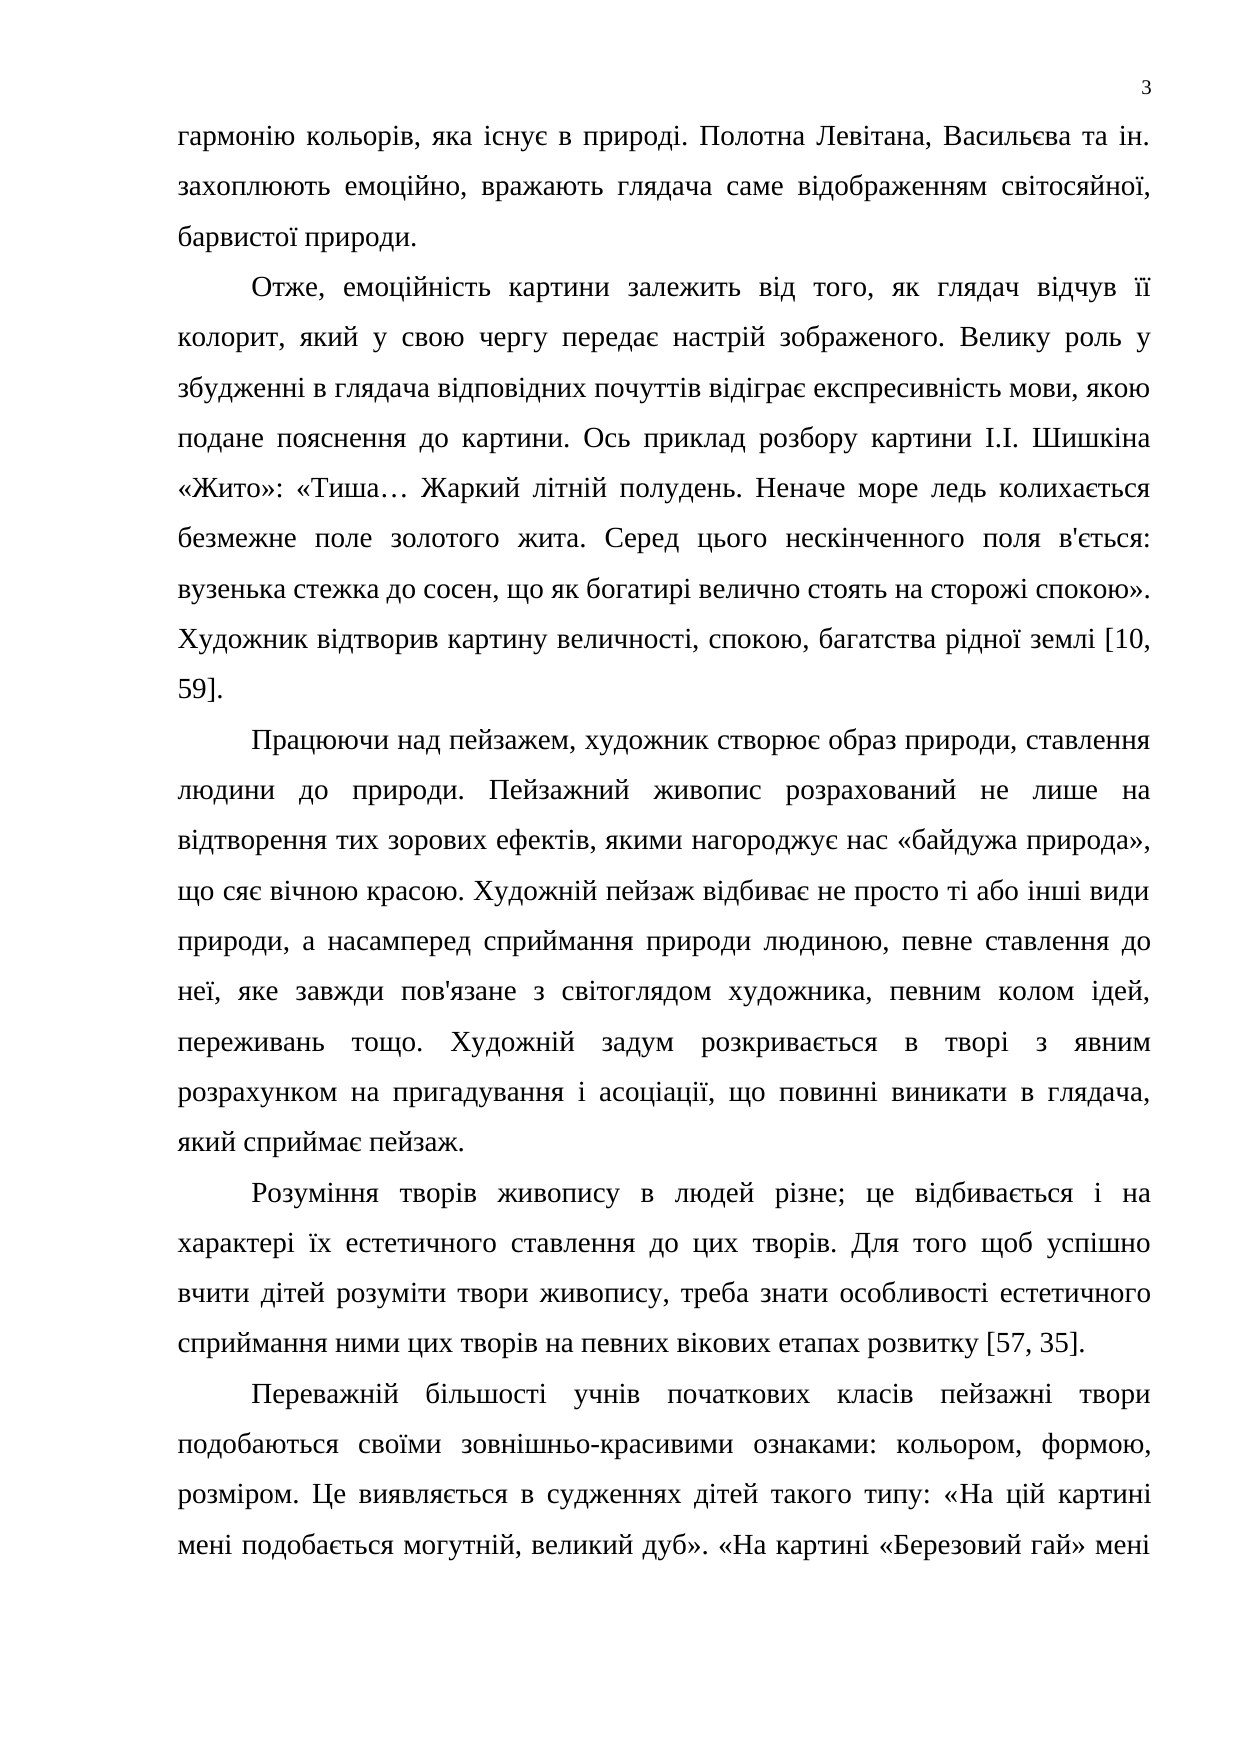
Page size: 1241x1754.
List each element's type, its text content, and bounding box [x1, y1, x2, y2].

text Отже, емоційність картини залежить від того, як глядач відчув її колорит, який у свою чергу передає настрій зображеного. Велику роль у збудженні в глядача відповідних почуттів відіграє експресивність мови, якою подане пояснення до картини. Ось приклад розбору картини І.І. Шишкіна «Жито»: «Тиша… Жаркий літній полудень. Неначе море ледь колихається безмежне поле золотого жита. Серед цього нескінченного поля в'ється: вузенька стежка до сосен, що як богатирі велично стоять на сторожі спокою». Художник відтворив картину величності, спокою, багатства рідної землі [10, 59]. [177, 269, 1152, 705]
text Працюючи над пейзажем, художник створює образ природи, ставлення людини до природи. Пейзажний живопис розрахований не лише на відтворення тих зорових ефектів, якими нагороджує нас «байдужа природа», що сяє вічною красою. Художній пейзаж відбиває не просто ті або інші види природи, а насамперед сприймання природи людиною, певне ставлення до неї, яке завжди пов'язане з світоглядом художника, певним колом ідей, переживань тощо. Художній задум розкривається в творі з явним розрахунком на пригадування і асоціації, що повинні виникати в глядача, який сприймає пейзаж. [177, 722, 1152, 1158]
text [177, 1376, 1152, 1560]
text Розуміння творів живопису в людей різне; це відбивається і на характері їх естетичного ставлення до цих творів. Для того щоб успішно вчити дітей розуміти твори живопису, треба знати особливості естетичного сприймання ними цих творів на певних вікових етапах розвитку [57, 35]. [177, 1175, 1152, 1359]
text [177, 118, 1152, 252]
